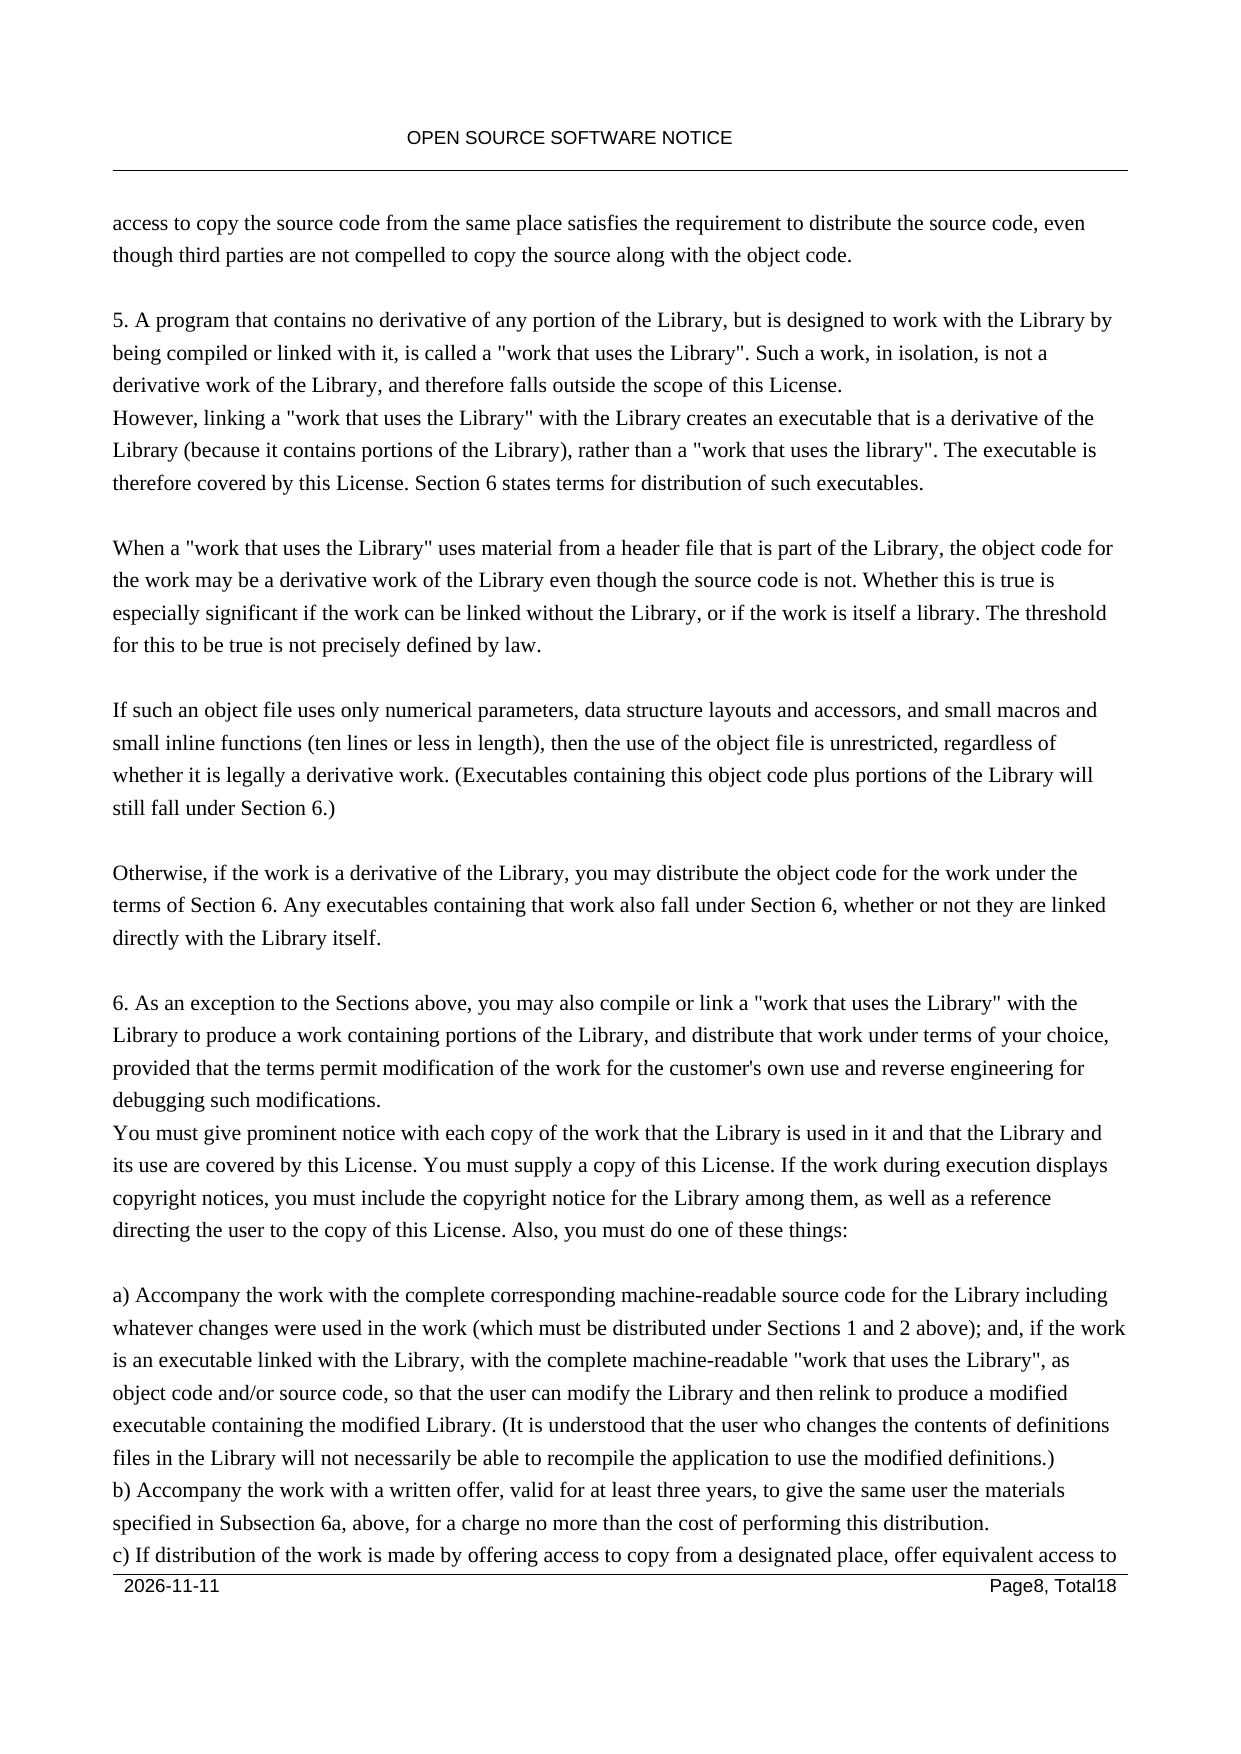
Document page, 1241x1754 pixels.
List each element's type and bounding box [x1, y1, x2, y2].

text [112, 206, 1128, 1571]
